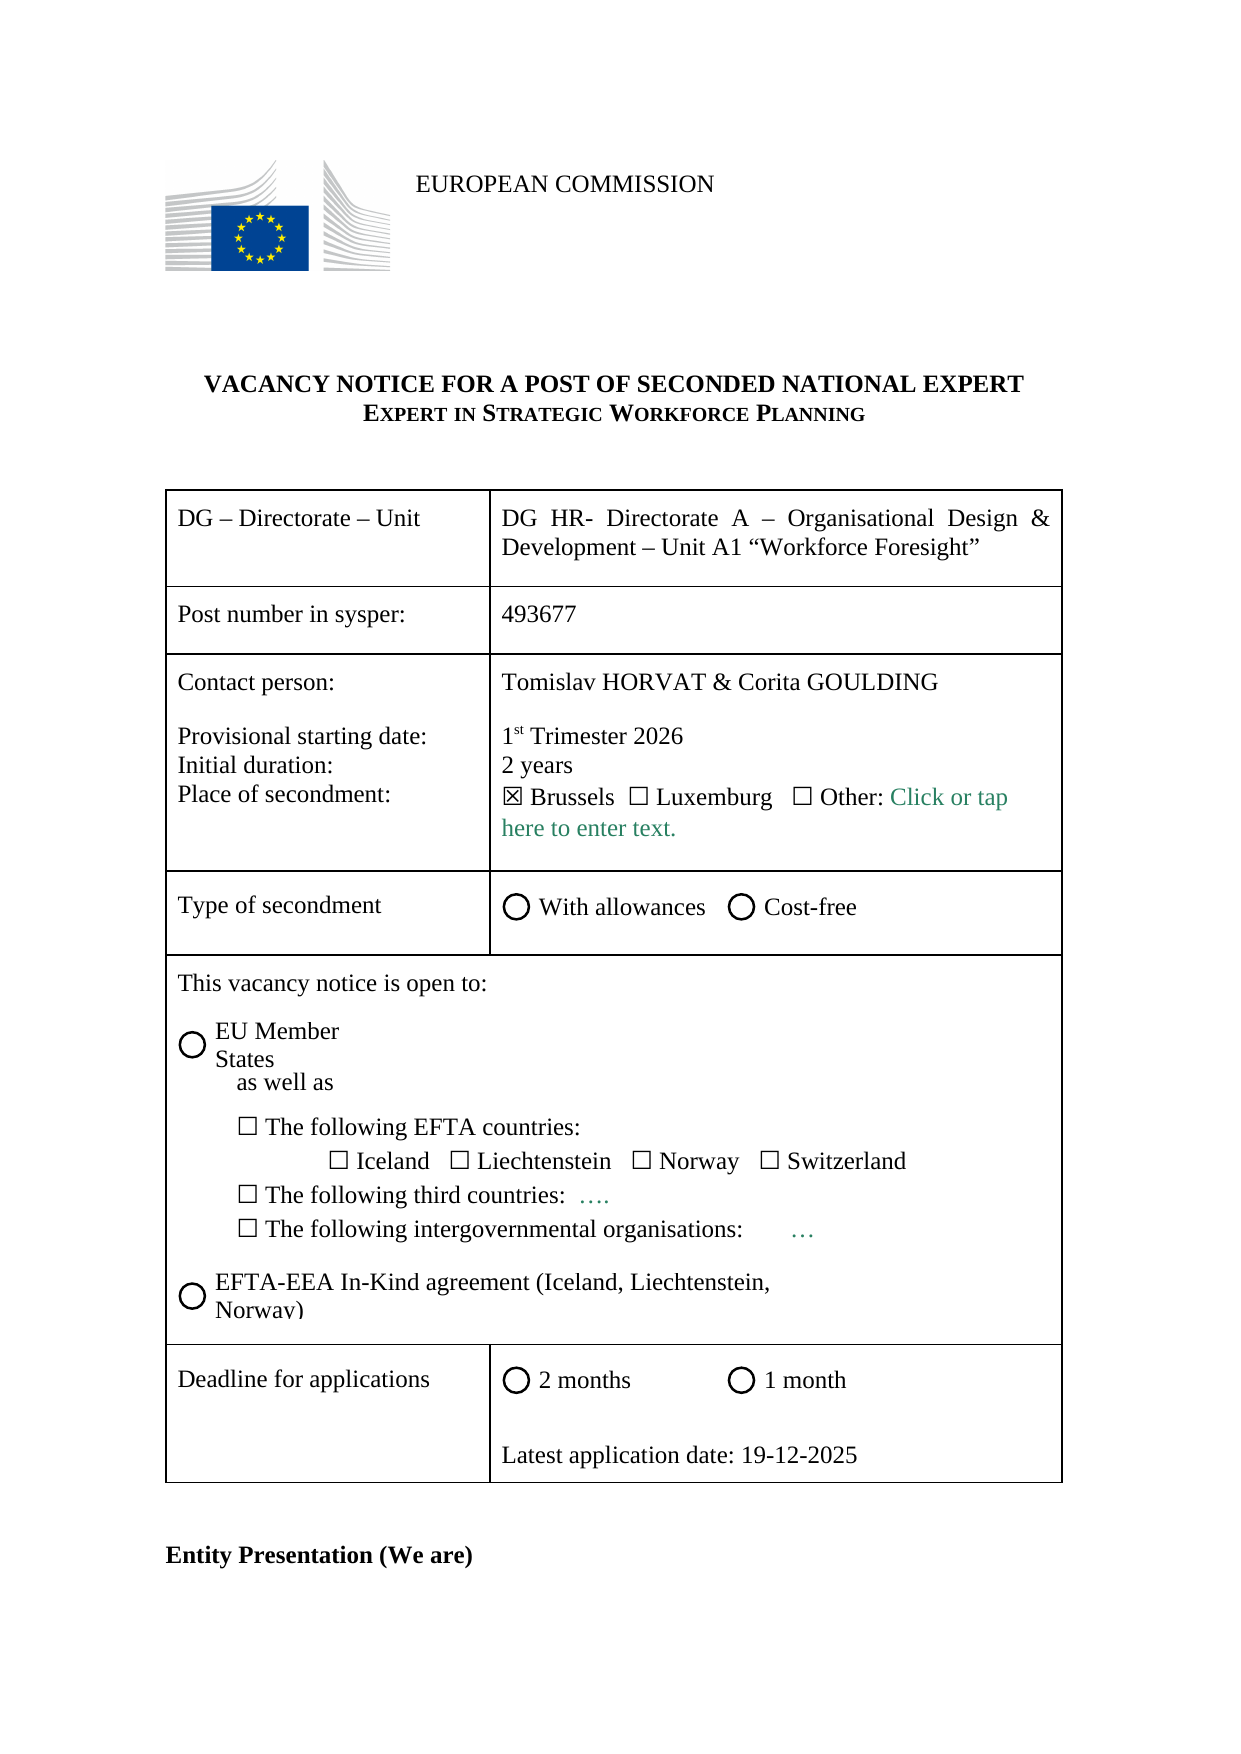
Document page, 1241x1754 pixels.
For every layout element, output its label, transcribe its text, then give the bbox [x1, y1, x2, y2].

table_cell Contact person: Provisional starting date: Initial duration: Place of secondment: [167, 655, 489, 870]
table_cell [491, 872, 1061, 954]
table_cell Latest application date: [491, 1345, 1061, 1482]
text VACANCY NOTICE FOR A POST OF SECONDED NATIONAL EXPERT Expert in Strategic Workforce Planning [165, 369, 1063, 426]
table_cell This vacancy notice is open to: as well as The following EFTA countries: Iceland Liechtenstein Norway Switzerland The following third countries: The following intergovernmental organisations: [167, 956, 1061, 1344]
table_cell Deadline for applications [167, 1345, 489, 1482]
list Entity Presentation (We are) [165, 1541, 1063, 1569]
picture [165, 160, 391, 271]
table_cell Type of secondment [167, 872, 489, 954]
table_cell Post number in sysper: [167, 587, 489, 653]
table_cell years Brussels Luxemburg Other: [491, 655, 1061, 870]
table_header DG – Directorate – Unit [167, 491, 489, 586]
